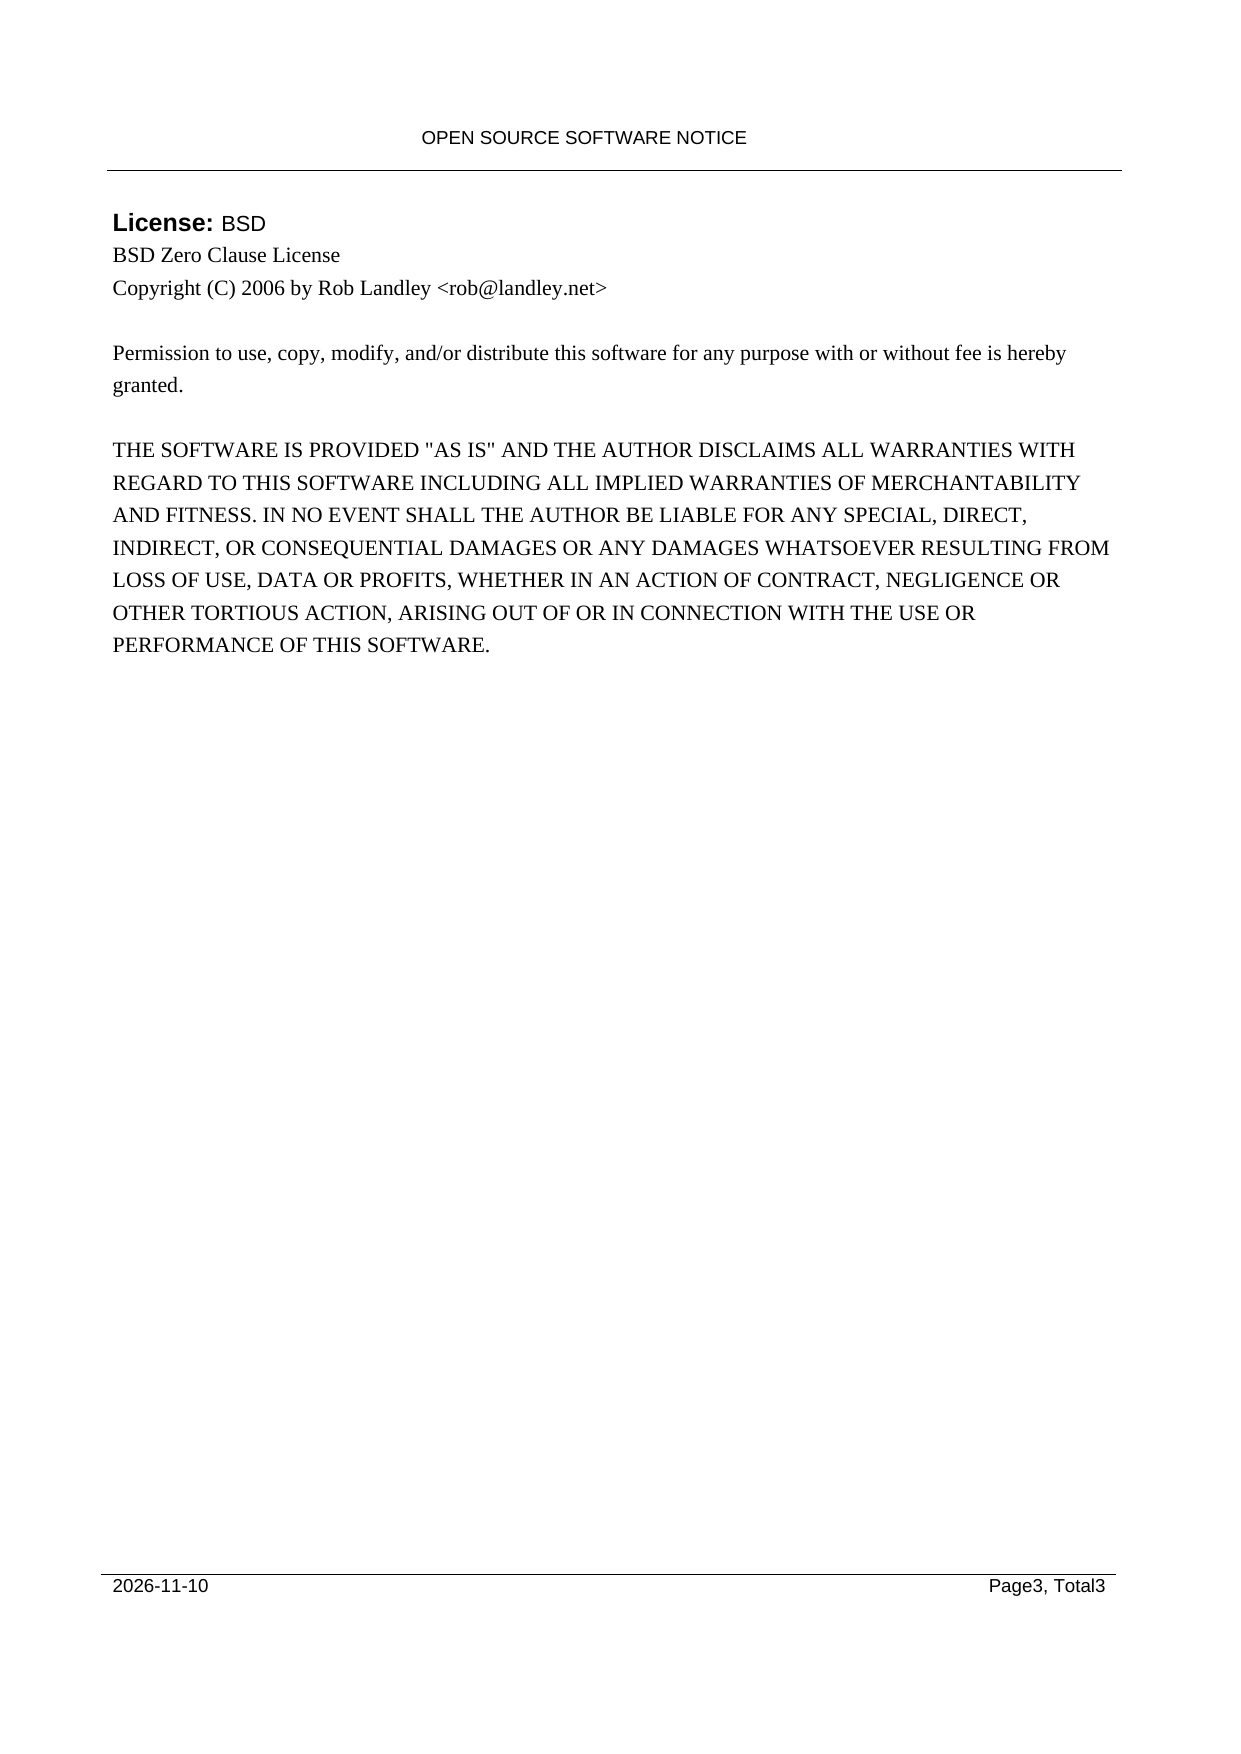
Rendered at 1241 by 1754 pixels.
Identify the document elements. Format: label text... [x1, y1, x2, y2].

text BSD Zero Clause License Copyright (C) 2006 by Rob Landley <rob@landley.net> Permission to use, copy, modify, and/or distribute this software for any purpose with or without fee is hereby granted. THE SOFTWARE IS PROVIDED "AS IS" AND THE AUTHOR DISCLAIMS ALL WARRANTIES WITH REGARD TO THIS SOFTWARE INCLUDING ALL IMPLIED WARRANTIES OF MERCHANTABILITY AND FITNESS. IN NO EVENT SHALL THE AUTHOR BE LIABLE FOR ANY SPECIAL, DIRECT, INDIRECT, OR CONSEQUENTIAL DAMAGES OR ANY DAMAGES WHATSOEVER RESULTING FROM LOSS OF USE, DATA OR PROFITS, WHETHER IN AN ACTION OF CONTRACT, NEGLIGENCE OR OTHER TORTIOUS ACTION, ARISING OUT OF OR IN CONNECTION WITH THE USE OR PERFORMANCE OF THIS SOFTWARE. [112, 239, 1128, 694]
text License: BSD [112, 206, 1128, 239]
